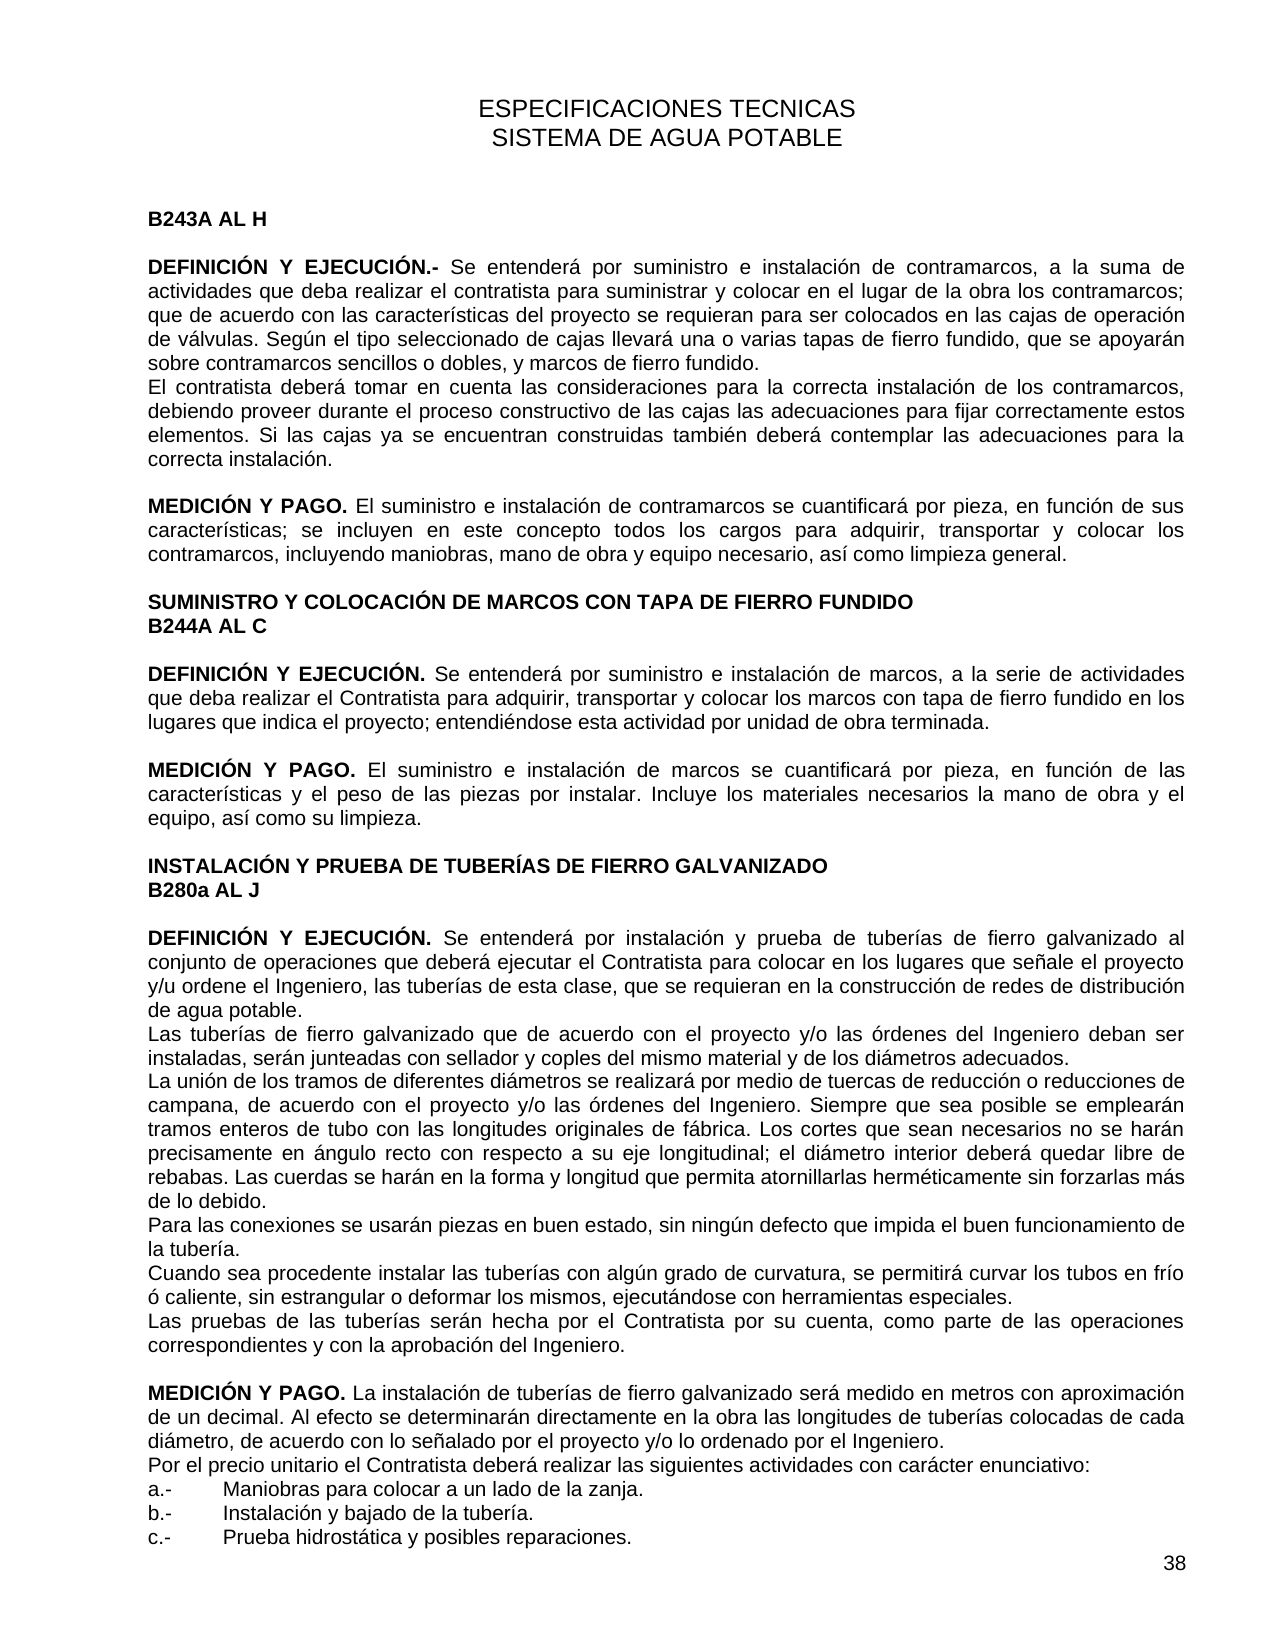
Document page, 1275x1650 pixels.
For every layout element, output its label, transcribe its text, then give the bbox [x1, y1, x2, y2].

text B243A AL H [148, 207, 1186, 231]
text DEFINICIÓN Y EJECUCIÓN.- Se entenderá por suministro e instalación de contramarcos, a la suma de actividades que deba realizar el contratista para suministrar y colocar en el lugar de la obra los contramarcos; que de acuerdo con las características del proyecto se requieran para ser colocados en las cajas de operación de válvulas. Según el tipo seleccionado de cajas llevará una o varias tapas de fierro fundido, que se apoyarán sobre contramarcos sencillos o dobles, y marcos de fierro fundido. [148, 255, 1186, 374]
text DEFINICIÓN Y EJECUCIÓN. Se entenderá por instalación y prueba de tuberías de fierro galvanizado al conjunto de operaciones que deberá ejecutar el Contratista para colocar en los lugares que señale el proyecto y/u ordene el Ingeniero, las tuberías de esta clase, que se requieran en la construcción de redes de distribución de agua potable. [148, 926, 1186, 1021]
text MEDICIÓN Y PAGO. La instalación de tuberías de fierro galvanizado será medido en metros con aproximación de un decimal. Al efecto se determinarán directamente en la obra las longitudes de tuberías colocadas de cada diámetro, de acuerdo con lo señalado por el proyecto y/o lo ordenado por el Ingeniero. [148, 1381, 1186, 1453]
text a.- Maniobras para colocar a un lado de la zanja. [148, 1477, 1186, 1501]
text Por el precio unitario el Contratista deberá realizar las siguientes actividades con carácter enunciativo: [148, 1453, 1186, 1477]
text Las tuberías de fierro galvanizado que de acuerdo con el proyecto y/o las órdenes del Ingeniero deban ser instaladas, serán junteadas con sellador y coples del mismo material y de los diámetros adecuados. [148, 1021, 1186, 1069]
text El contratista deberá tomar en cuenta las consideraciones para la correcta instalación de los contramarcos, debiendo proveer durante el proceso constructivo de las cajas las adecuaciones para fijar correctamente estos elementos. Si las cajas ya se encuentran construidas también deberá contemplar las adecuaciones para la correcta instalación. [148, 374, 1186, 470]
text La unión de los tramos de diferentes diámetros se realizará por medio de tuercas de reducción o reducciones de campana, de acuerdo con el proyecto y/o las órdenes del Ingeniero. Siempre que sea posible se emplearán tramos enteros de tubo con las longitudes originales de fábrica. Los cortes que sean necesarios no se harán precisamente en ángulo recto con respecto a su eje longitudinal; el diámetro interior deberá quedar libre de rebabas. Las cuerdas se harán en la forma y longitud que permita atornillarlas herméticamente sin forzarlas más de lo debido. [148, 1069, 1186, 1213]
text Las pruebas de las tuberías serán hecha por el Contratista por su cuenta, como parte de las operaciones correspondientes y con la aprobación del Ingeniero. [148, 1309, 1186, 1357]
text c.- Prueba hidrostática y posibles reparaciones. [148, 1524, 1186, 1548]
text SUMINISTRO Y COLOCACIÓN DE MARCOS CON TAPA DE FIERRO FUNDIDO [148, 590, 1186, 614]
text b.- Instalación y bajado de la tubería. [148, 1501, 1186, 1524]
text B280a AL J [148, 878, 1186, 902]
text B244A AL C [148, 614, 1186, 638]
text MEDICIÓN Y PAGO. El suministro e instalación de marcos se cuantificará por pieza, en función de las características y el peso de las piezas por instalar. Incluye los materiales necesarios la mano de obra y el equipo, así como su limpieza. [148, 758, 1186, 830]
text Cuando sea procedente instalar las tuberías con algún grado de curvatura, se permitirá curvar los tubos en frío ó caliente, sin estrangular o deformar los mismos, ejecutándose con herramientas especiales. [148, 1261, 1186, 1309]
text Para las conexiones se usarán piezas en buen estado, sin ningún defecto que impida el buen funcionamiento de la tubería. [148, 1213, 1186, 1261]
text INSTALACIÓN Y PRUEBA DE TUBERÍAS DE FIERRO GALVANIZADO [148, 854, 1186, 878]
text DEFINICIÓN Y EJECUCIÓN. Se entenderá por suministro e instalación de marcos, a la serie de actividades que deba realizar el Contratista para adquirir, transportar y colocar los marcos con tapa de fierro fundido en los lugares que indica el proyecto; entendiéndose esta actividad por unidad de obra terminada. [148, 662, 1186, 734]
text MEDICIÓN Y PAGO. El suministro e instalación de contramarcos se cuantificará por pieza, en función de sus características; se incluyen en este concepto todos los cargos para adquirir, transportar y colocar los contramarcos, incluyendo maniobras, mano de obra y equipo necesario, así como limpieza general. [148, 494, 1186, 566]
